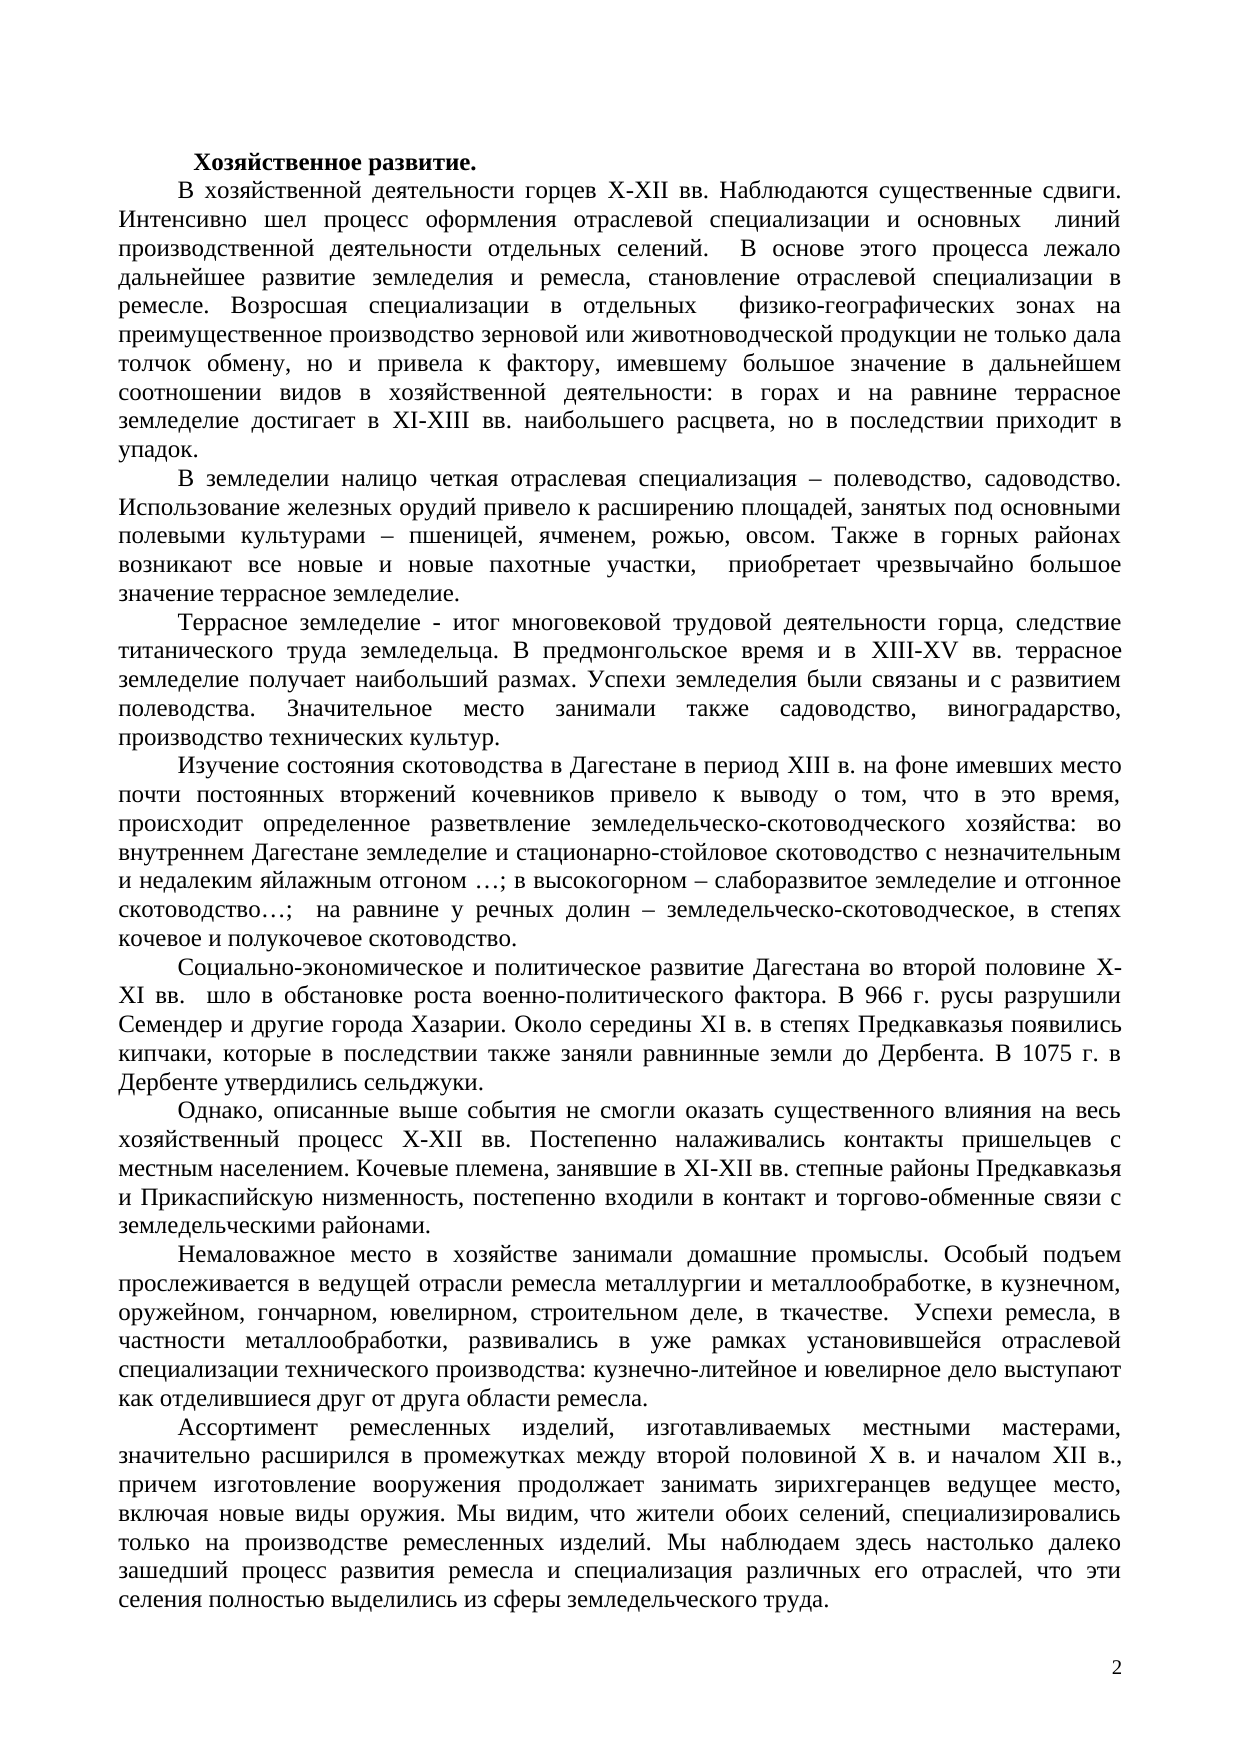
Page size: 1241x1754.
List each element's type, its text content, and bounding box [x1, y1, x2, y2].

text В земледелии налицо четкая отраслевая специализация – полеводство, садоводство. Использование железных орудий привело к расширению площадей, занятых под основными полевыми культурами – пшеницей, ячменем, рожью, овсом. Также в горных районах возникают все новые и новые пахотные участки, приобретает чрезвычайно большое значение террасное земледелие. [118, 463, 1122, 607]
text Социально-экономическое и политическое развитие Дагестана во второй половине X-XI вв. шло в обстановке роста военно-политического фактора. В 966 г. русы разрушили Семендер и другие города Хазарии. Около середины XI в. в степях Предкавказья появились кипчаки, которые в последствии также заняли равнинные земли до Дербента. В 1075 г. в Дербенте утвердились сельджуки. [118, 952, 1122, 1096]
text Ассортимент ремесленных изделий, изготавливаемых местными мастерами, значительно расширился в промежутках между второй половиной X в. и началом XII в., причем изготовление вооружения продолжает занимать зирихгеранцев ведущее место, включая новые виды оружия. Мы видим, что жители обоих селений, специализировались только на производстве ремесленных изделий. Мы наблюдаем здесь настолько далеко зашедший процесс развития ремесла и специализация различных его отраслей, что эти селения полностью выделились из сферы земледельческого труда. [118, 1412, 1122, 1613]
text Изучение состояния скотоводства в Дагестане в период XIII в. на фоне имевших место почти постоянных вторжений кочевников привело к выводу о том, что в это время, происходит определенное разветвление земледельческо-скотоводческого хозяйства: во внутреннем Дагестане земледелие и стационарно-стойловое скотоводство с незначительным и недалеким яйлажным отгоном …; в высокогорном – слаборазвитое земледелие и отгонное скотоводство…; на равнине у речных долин – земледельческо-скотоводческое, в степях кочевое и полукочевое скотоводство. [118, 751, 1122, 952]
text Террасное земледелие - итог многовековой трудовой деятельности горца, следствие титанического труда земледельца. В предмонгольское время и в XIII-XV вв. террасное земледелие получает наибольший размах. Успехи земледелия были связаны и с развитием полеводства. Значительное место занимали также садоводство, виноградарство, производство технических культур. [118, 607, 1122, 751]
text Однако, описанные выше события не смогли оказать существенного влияния на весь хозяйственный процесс X-XII вв. Постепенно налаживались контакты пришельцев с местным населением. Кочевые племена, занявшие в XI-XII вв. степные районы Предкавказья и Прикаспийскую низменность, постепенно входили в контакт и торгово-обменные связи с земледельческими районами. [118, 1096, 1122, 1239]
text Хозяйственное развитие. [118, 147, 1122, 176]
text В хозяйственной деятельности горцев X-XII вв. Наблюдаются существенные сдвиги. Интенсивно шел процесс оформления отраслевой специализации и основных линий производственной деятельности отдельных селений. В основе этого процесса лежало дальнейшее развитие земледелия и ремесла, становление отраслевой специализации в ремесле. Возросшая специализации в отдельных физико-географических зонах на преимущественное производство зерновой или животноводческой продукции не только дала толчок обмену, но и привела к фактору, имевшему большое значение в дальнейшем соотношении видов в хозяйственной деятельности: в горах и на равнине террасное земледелие достигает в XI-XIII вв. наибольшего расцвета, но в последствии приходит в упадок. [118, 176, 1122, 463]
text Немаловажное место в хозяйстве занимали домашние промыслы. Особый подъем прослеживается в ведущей отрасли ремесла металлургии и металлообработке, в кузнечном, оружейном, гончарном, ювелирном, строительном деле, в ткачестве. Успехи ремесла, в частности металлообработки, развивались в уже рамках установившейся отраслевой специализации технического производства: кузнечно-литейное и ювелирное дело выступают как отделившиеся друг от друга области ремесла. [118, 1239, 1122, 1412]
